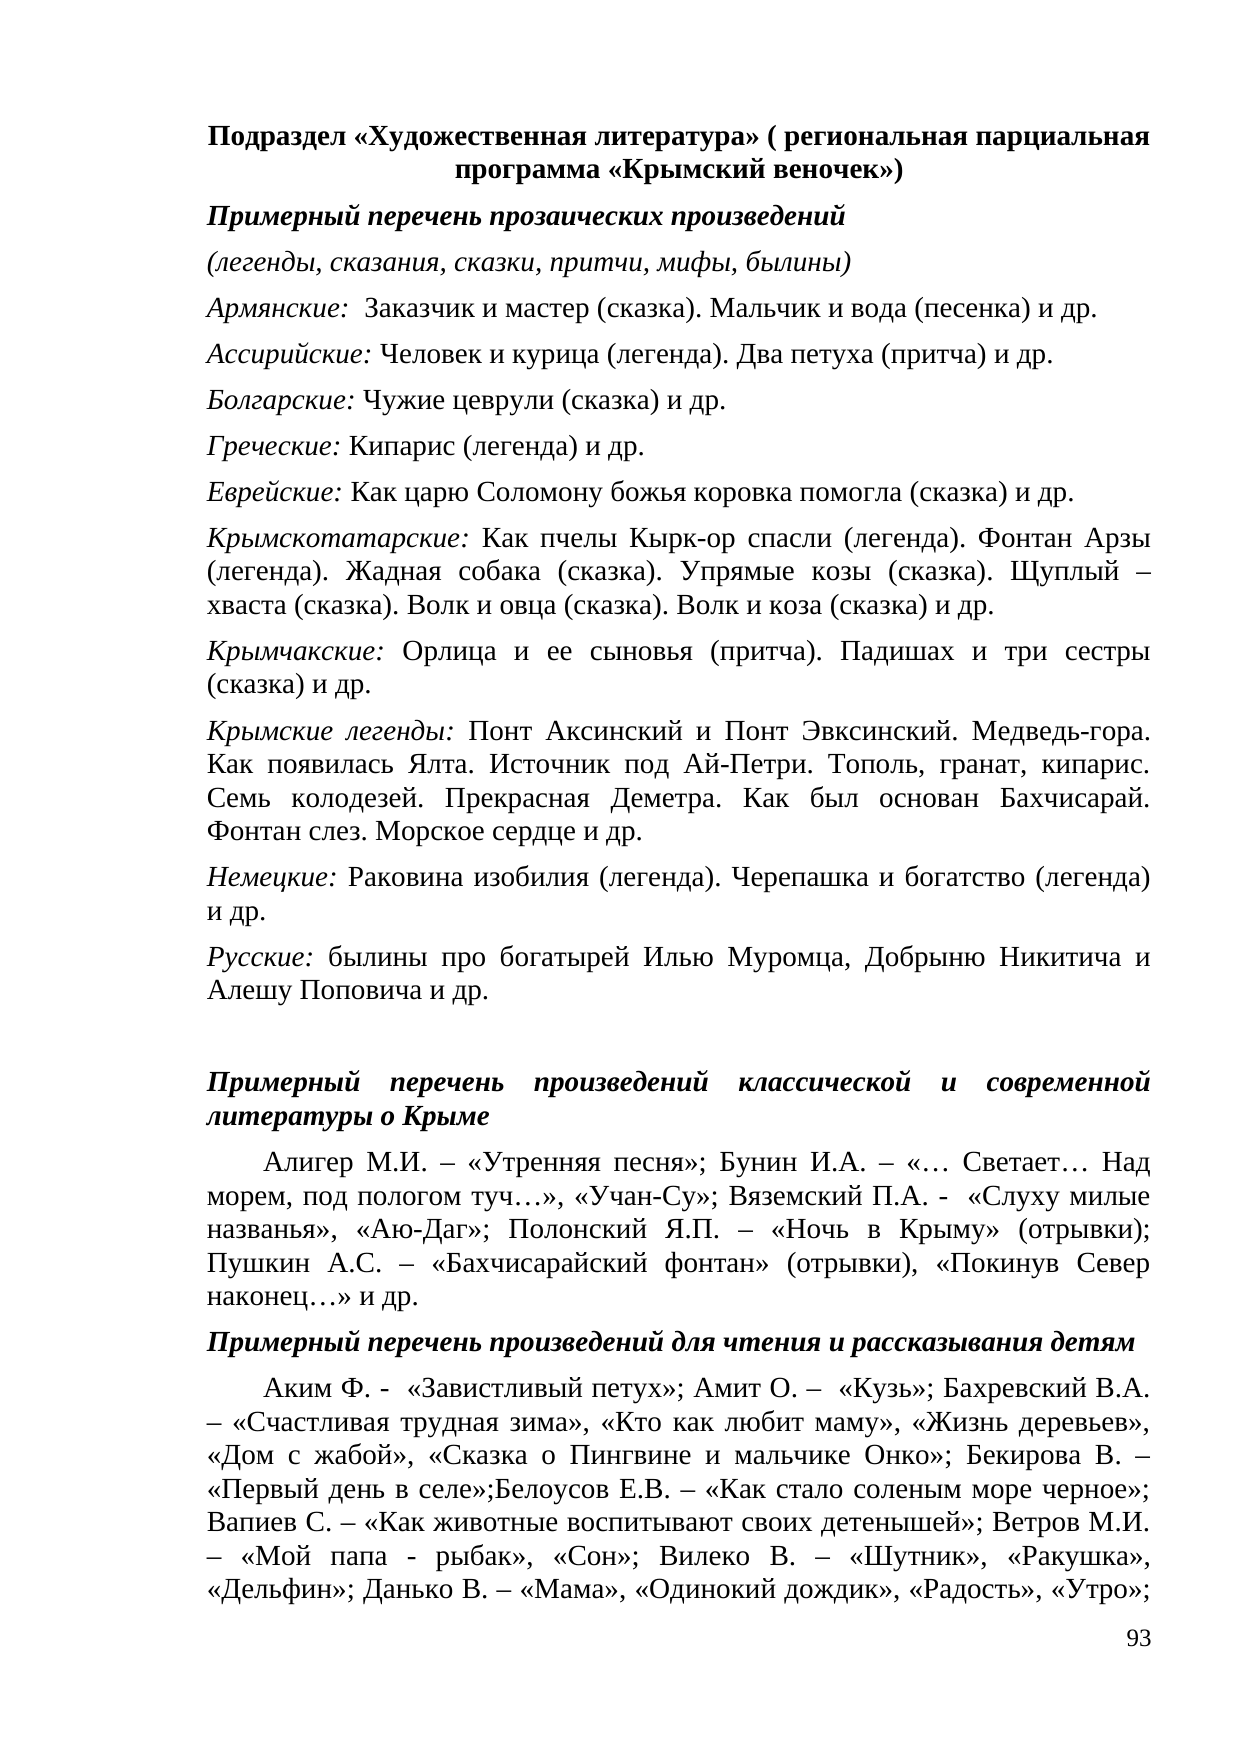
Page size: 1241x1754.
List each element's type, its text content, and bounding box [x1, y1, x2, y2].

text Русские: былины про богатырей Илью Муромца, Добрыню Никитича и Алешу Поповича и др. [207, 939, 1152, 1006]
text Примерный перечень прозаических произведений [207, 198, 1152, 231]
text (легенды, сказания, сказки, притчи, мифы, былины) [207, 244, 1152, 277]
text Подраздел «Художественная литература» ( региональная парциальная программа «Крымский веночек») [207, 118, 1152, 185]
text Алигер М.И. – «Утренняя песня»; Бунин И.А. – «… Светает… Над морем, под пологом туч…», «Учан-Су»; Вяземский П.А. - «Слуху милые названья», «Аю-Даг»; Полонский Я.П. – «Ночь в Крыму» (отрывки); Пушкин А.С. – «Бахчисарайский фонтан» (отрывки), «Покинув Север наконец…» и др. [207, 1144, 1152, 1312]
text Примерный перечень произведений для чтения и рассказывания детям [207, 1324, 1152, 1358]
text Немецкие: Раковина изобилия (легенда). Черепашка и богатство (легенда) и др. [207, 859, 1152, 926]
text Крымскотатарские: Как пчелы Кырк-ор спасли (легенда). Фонтан Арзы (легенда). Жадная собака (сказка). Упрямые козы (сказка). Щуплый – хваста (сказка). Волк и овца (сказка). Волк и коза (сказка) и др. [207, 520, 1152, 621]
text Крымчакские: Орлица и ее сыновья (притча). Падишах и три сестры (сказка) и др. [207, 633, 1152, 700]
text Примерный перечень произведений классической и современной литературы о Крыме [207, 1064, 1152, 1132]
text Ассирийские: Человек и курица (легенда). Два петуха (притча) и др. [207, 336, 1152, 369]
text Крымские легенды: Понт Аксинский и Понт Эвксинский. Медведь-гора. Как появилась Ялта. Источник под Ай-Петри. Тополь, гранат, кипарис. Семь колодезей. Прекрасная Деметра. Как был основан Бахчисарай. Фонтан слез. Морское сердце и др. [207, 713, 1152, 847]
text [207, 1370, 1152, 1605]
text Греческие: Кипарис (легенда) и др. [207, 428, 1152, 461]
text Еврейские: Как царю Соломону божья коровка помогла (сказка) и др. [207, 474, 1152, 507]
text Армянские: Заказчик и мастер (сказка). Мальчик и вода (песенка) и др. [207, 290, 1152, 323]
text Болгарские: Чужие цеврули (сказка) и др. [207, 382, 1152, 415]
